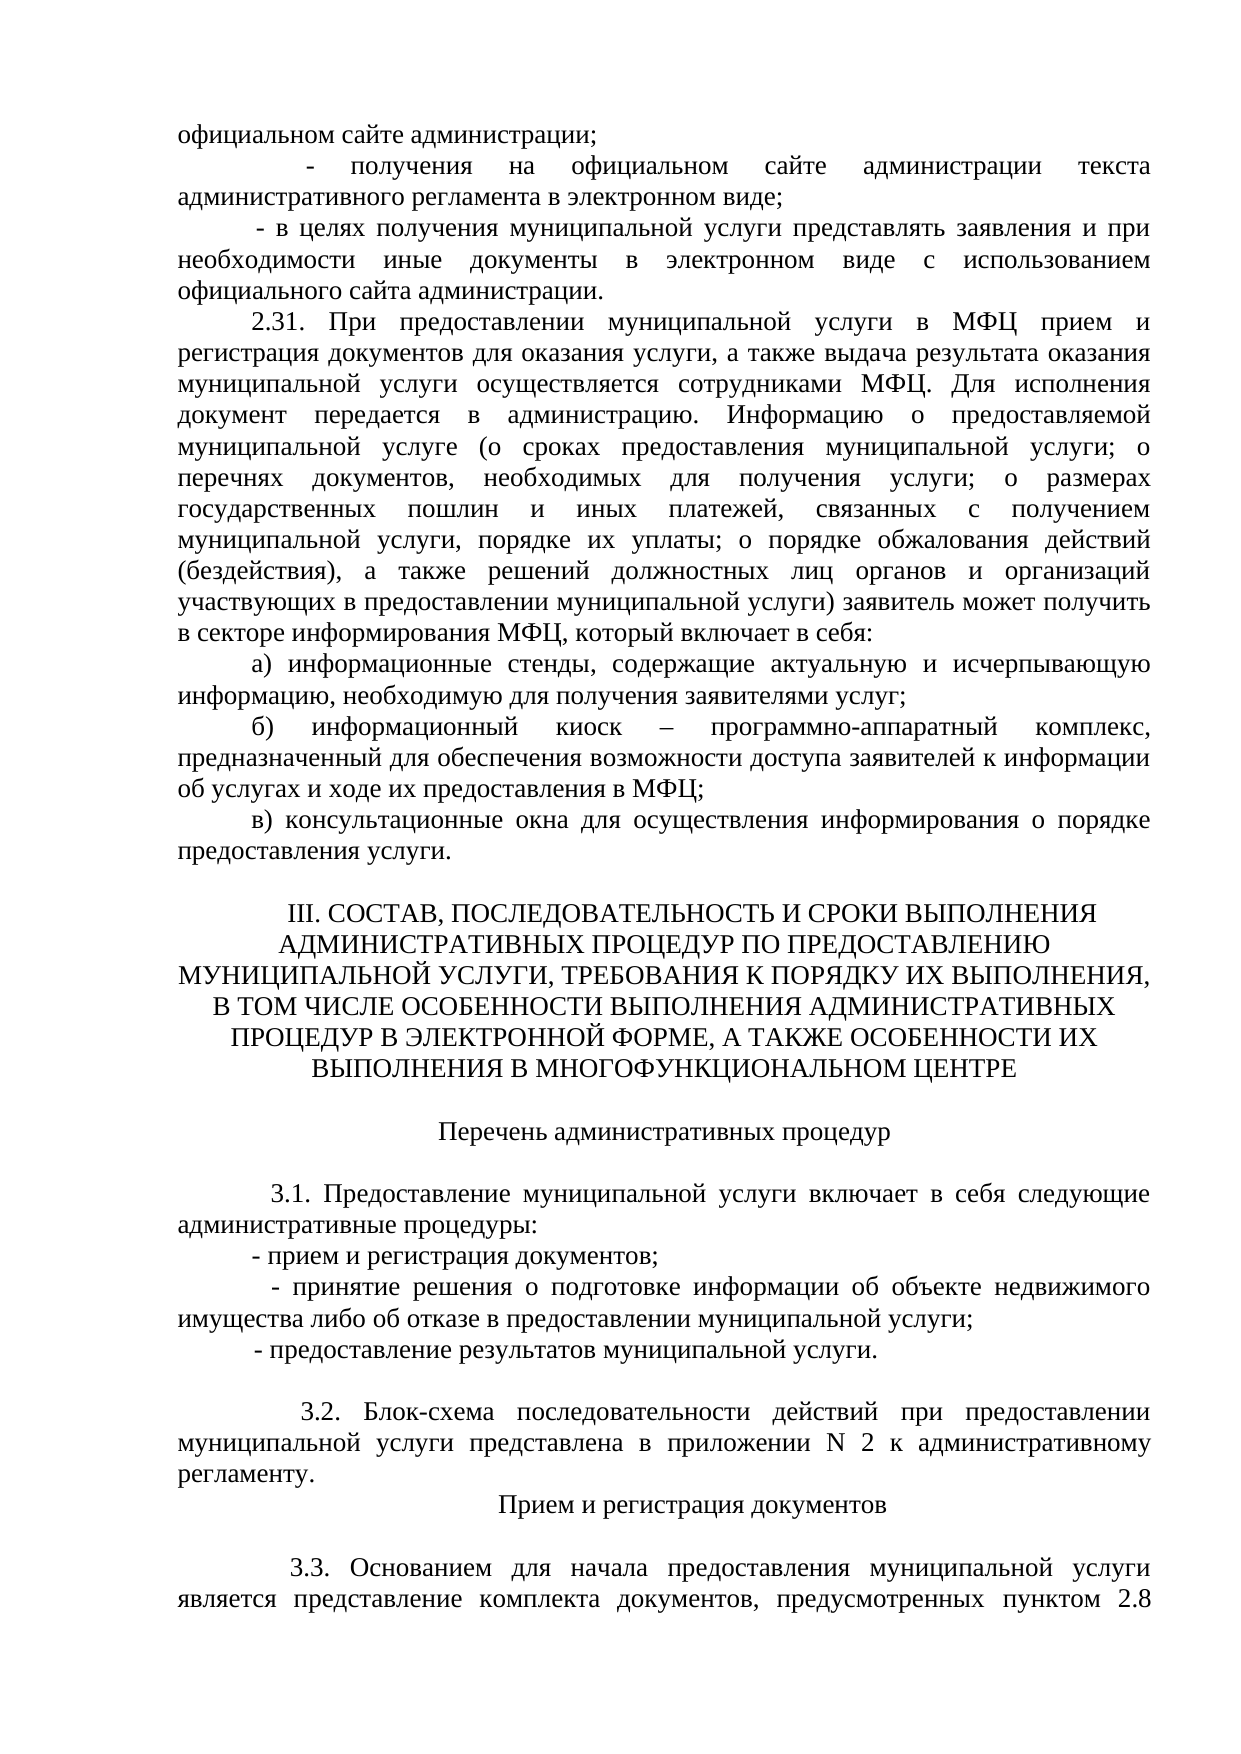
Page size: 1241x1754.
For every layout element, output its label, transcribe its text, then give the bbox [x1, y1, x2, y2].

text 2.31. При предоставлении муниципальной услуги в МФЦ прием и регистрация документов для оказания услуги, а также выдача результата оказания муниципальной услуги осуществляется сотрудниками МФЦ. Для исполнения документ передается в администрацию. Информацию о предоставляемой муниципальной услуге (о сроках предоставления муниципальной услуги; о перечнях документов, необходимых для получения услуги; о размерах государственных пошлин и иных платежей, связанных с получением муниципальной услуги, порядке их уплаты; о порядке обжалования действий (бездействия), а также решений должностных лиц органов и организаций участвующих в предоставлении муниципальной услуги) заявитель может получить в секторе информирования МФЦ, который включает в себя: [177, 305, 1152, 648]
text - прием и регистрация документов; [177, 1239, 1152, 1271]
text - в целях получения муниципальной услуги представлять заявления и при необходимости иные документы в электронном виде с использованием официального сайта администрации. [177, 212, 1152, 305]
text 3.2. Блок-схема последовательности действий при предоставлении муниципальной услуги представлена в приложении N 2 к административному регламенту. [177, 1395, 1152, 1488]
text 3.1. Предоставление муниципальной услуги включает в себя следующие административные процедуры: [177, 1177, 1152, 1239]
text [177, 1551, 1152, 1613]
text Перечень административных процедур [177, 1115, 1152, 1146]
text - предоставление результатов муниципальной услуги. [177, 1333, 1152, 1364]
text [177, 118, 1152, 149]
text Прием и регистрация документов [177, 1488, 1152, 1520]
text III. состав, последовательность и сроки выполнения административных процедур ПО ПРЕДОСТАВЛЕНИЮ МУНИЦИПАЛЬНОЙ УСЛУГИ, требования к порядку их выполнения, в том числе особенности выполнения административных процедур в электронной форме, А ТАКЖЕ ОСОБЕННОСТИ ИХ ВЫПОЛНЕНИЯ В МНОГОФУНКЦИОНАЛЬНОМ ЦЕНТРЕ [177, 897, 1152, 1084]
text - принятие решения о подготовке информации об объекте недвижимого имущества либо об отказе в предоставлении муниципальной услуги; [177, 1271, 1152, 1333]
text в) консультационные окна для осуществления информирования о порядке предоставления услуги. [177, 803, 1152, 866]
text б) информационный киоск – программно-аппаратный комплекс, предназначенный для обеспечения возможности доступа заявителей к информации об услугах и ходе их предоставления в МФЦ; [177, 710, 1152, 803]
text а) информационные стенды, содержащие актуальную и исчерпывающую информацию, необходимую для получения заявителями услуг; [177, 648, 1152, 710]
text - получения на официальном сайте администрации текста административного регламента в электронном виде; [177, 149, 1152, 212]
